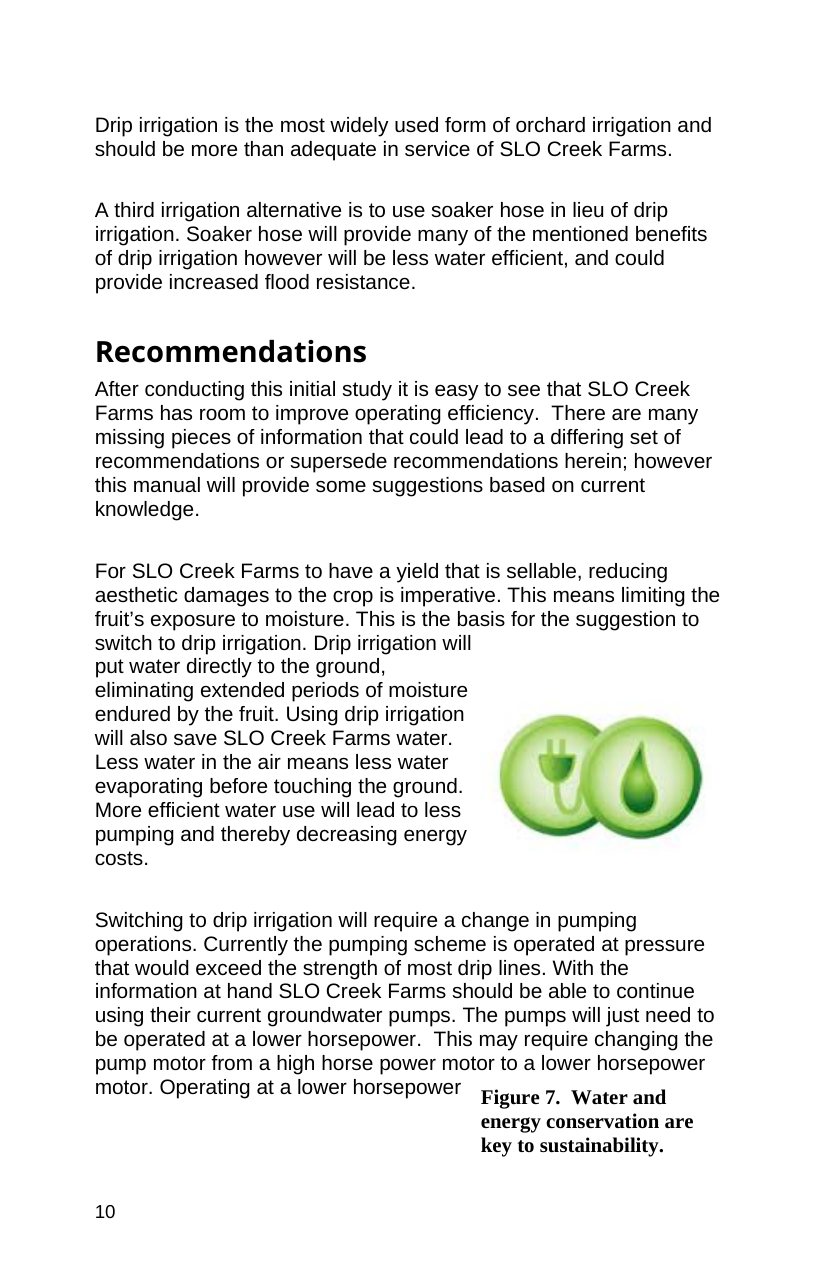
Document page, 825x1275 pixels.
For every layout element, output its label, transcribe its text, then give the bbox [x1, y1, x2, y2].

text Drip irrigation is the most widely used form of orchard irrigation and should be more than adequate in service of SLO Creek Farms. [94, 112, 731, 160]
text A third irrigation alternative is to use soaker hose in lieu of drip irrigation. Soaker hose will provide many of the mentioned benefits of drip irrigation however will be less water efficient, and could provide increased flood resistance. [94, 198, 731, 294]
picture [480, 652, 730, 902]
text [94, 907, 731, 1099]
text After conducting this initial study it is easy to see that SLO Creek Farms has room to improve operating efficiency. There are many missing pieces of information that could lead to a differing set of recommendations or supersede recommendations herein; however this manual will provide some suggestions based on current knowledge. [94, 377, 731, 521]
subtitle Recommendations [94, 331, 731, 371]
